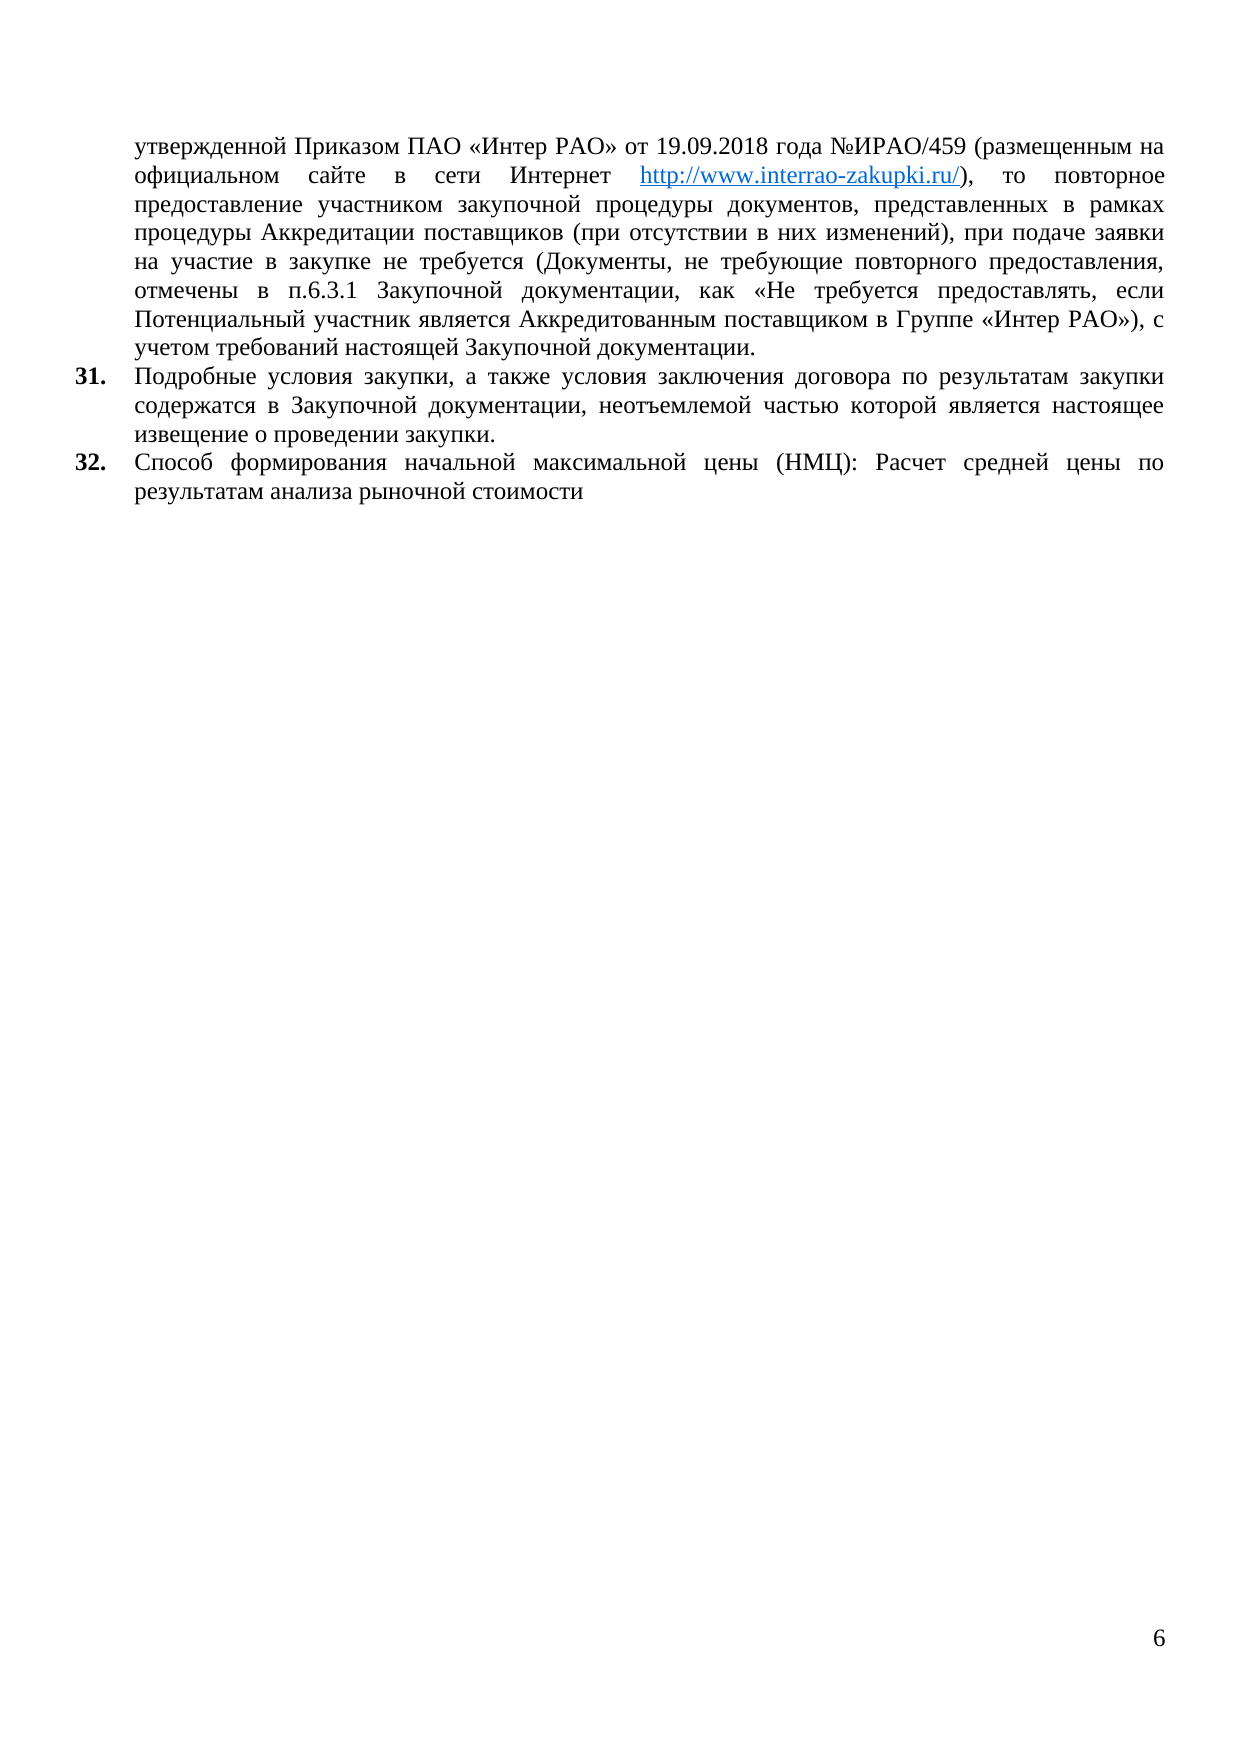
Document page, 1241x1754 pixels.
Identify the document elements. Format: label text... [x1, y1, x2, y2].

list Способ формирования начальной максимальной цены (НМЦ): Расчет средней цены по результатам анализа рыночной стоимости [75, 447, 1165, 505]
list Подробные условия закупки, а также условия заключения договора по результатам закупки содержатся в Закупочной документации, неотъемлемой частью которой является настоящее извещение о проведении закупки. [75, 361, 1165, 447]
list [75, 131, 1165, 361]
